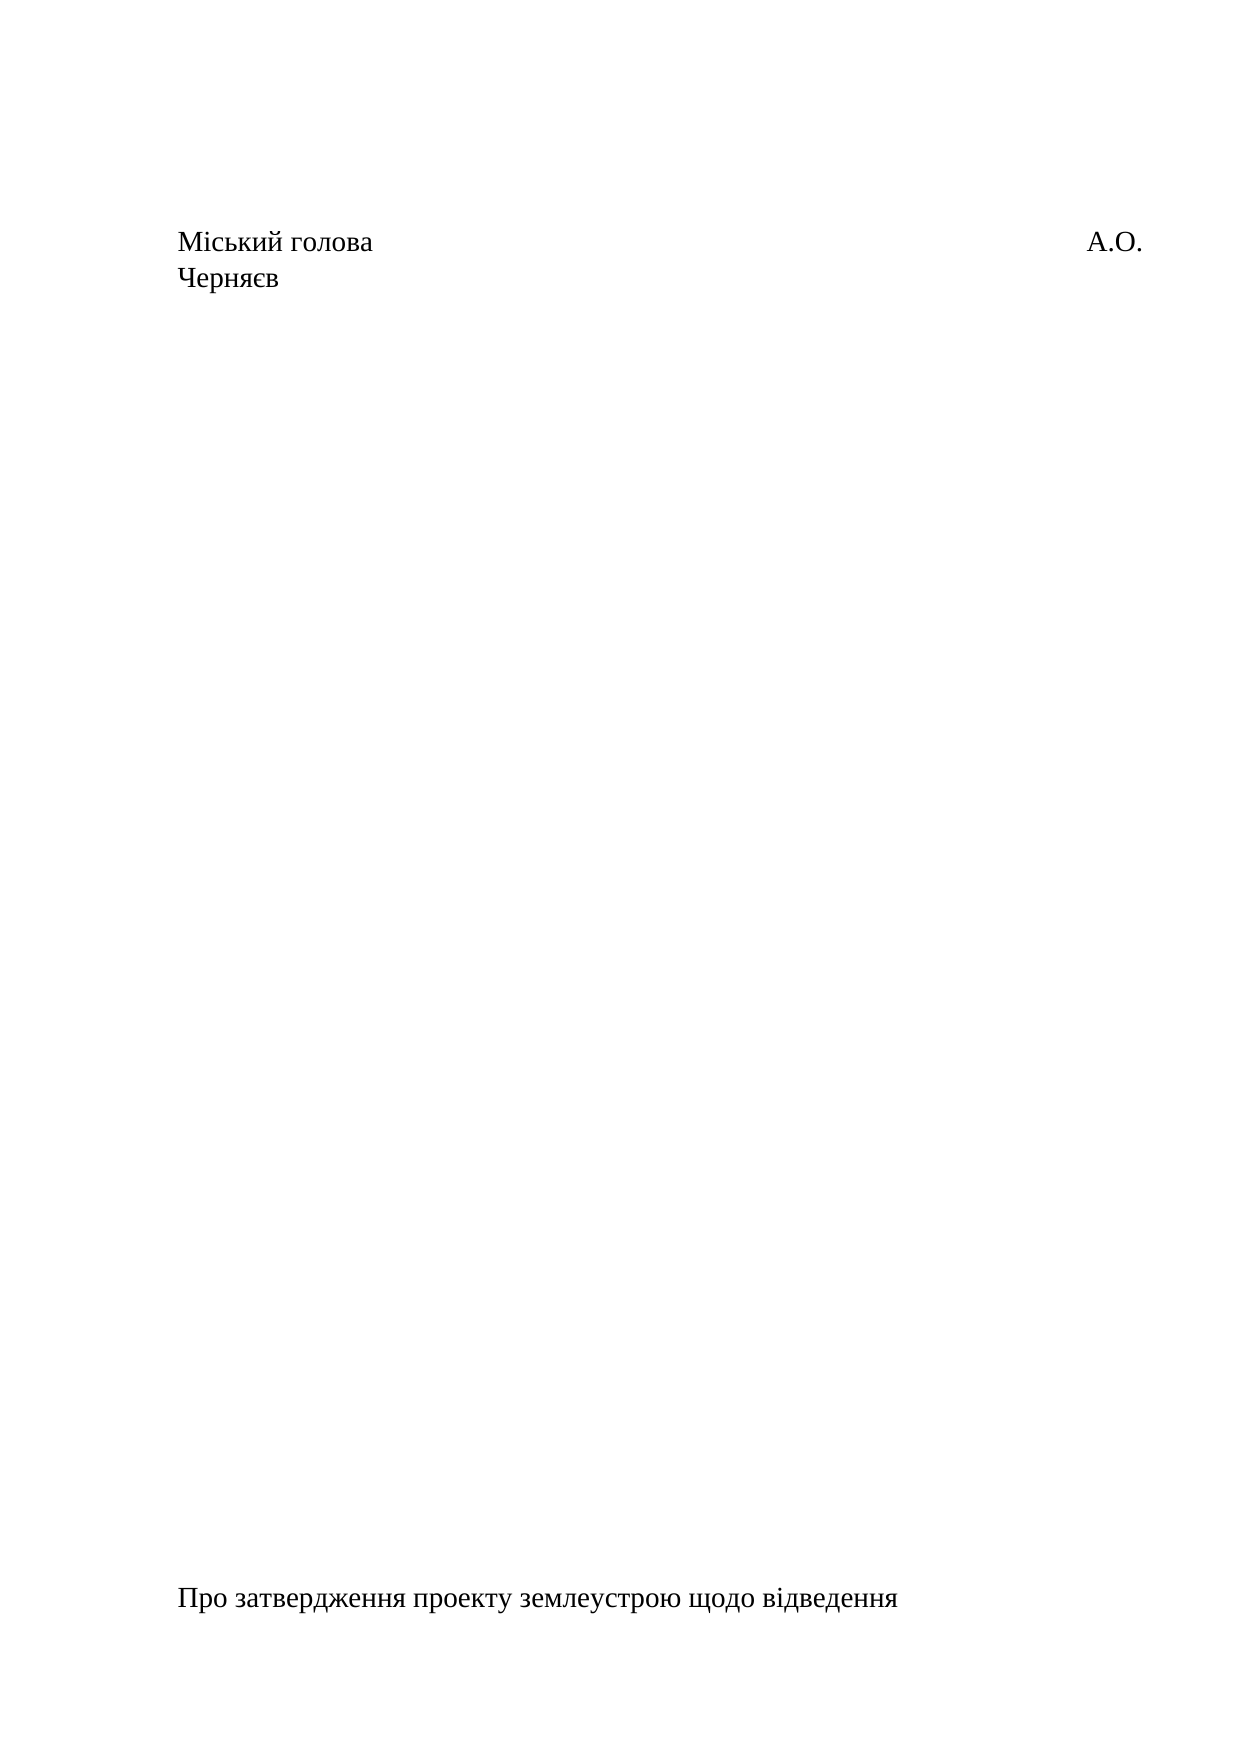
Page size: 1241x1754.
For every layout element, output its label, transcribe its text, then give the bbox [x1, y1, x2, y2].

text Міський голова А.О. Черняєв [177, 224, 1152, 293]
text Про затвердження проекту землеустрою щодо відведення [177, 1580, 1152, 1614]
